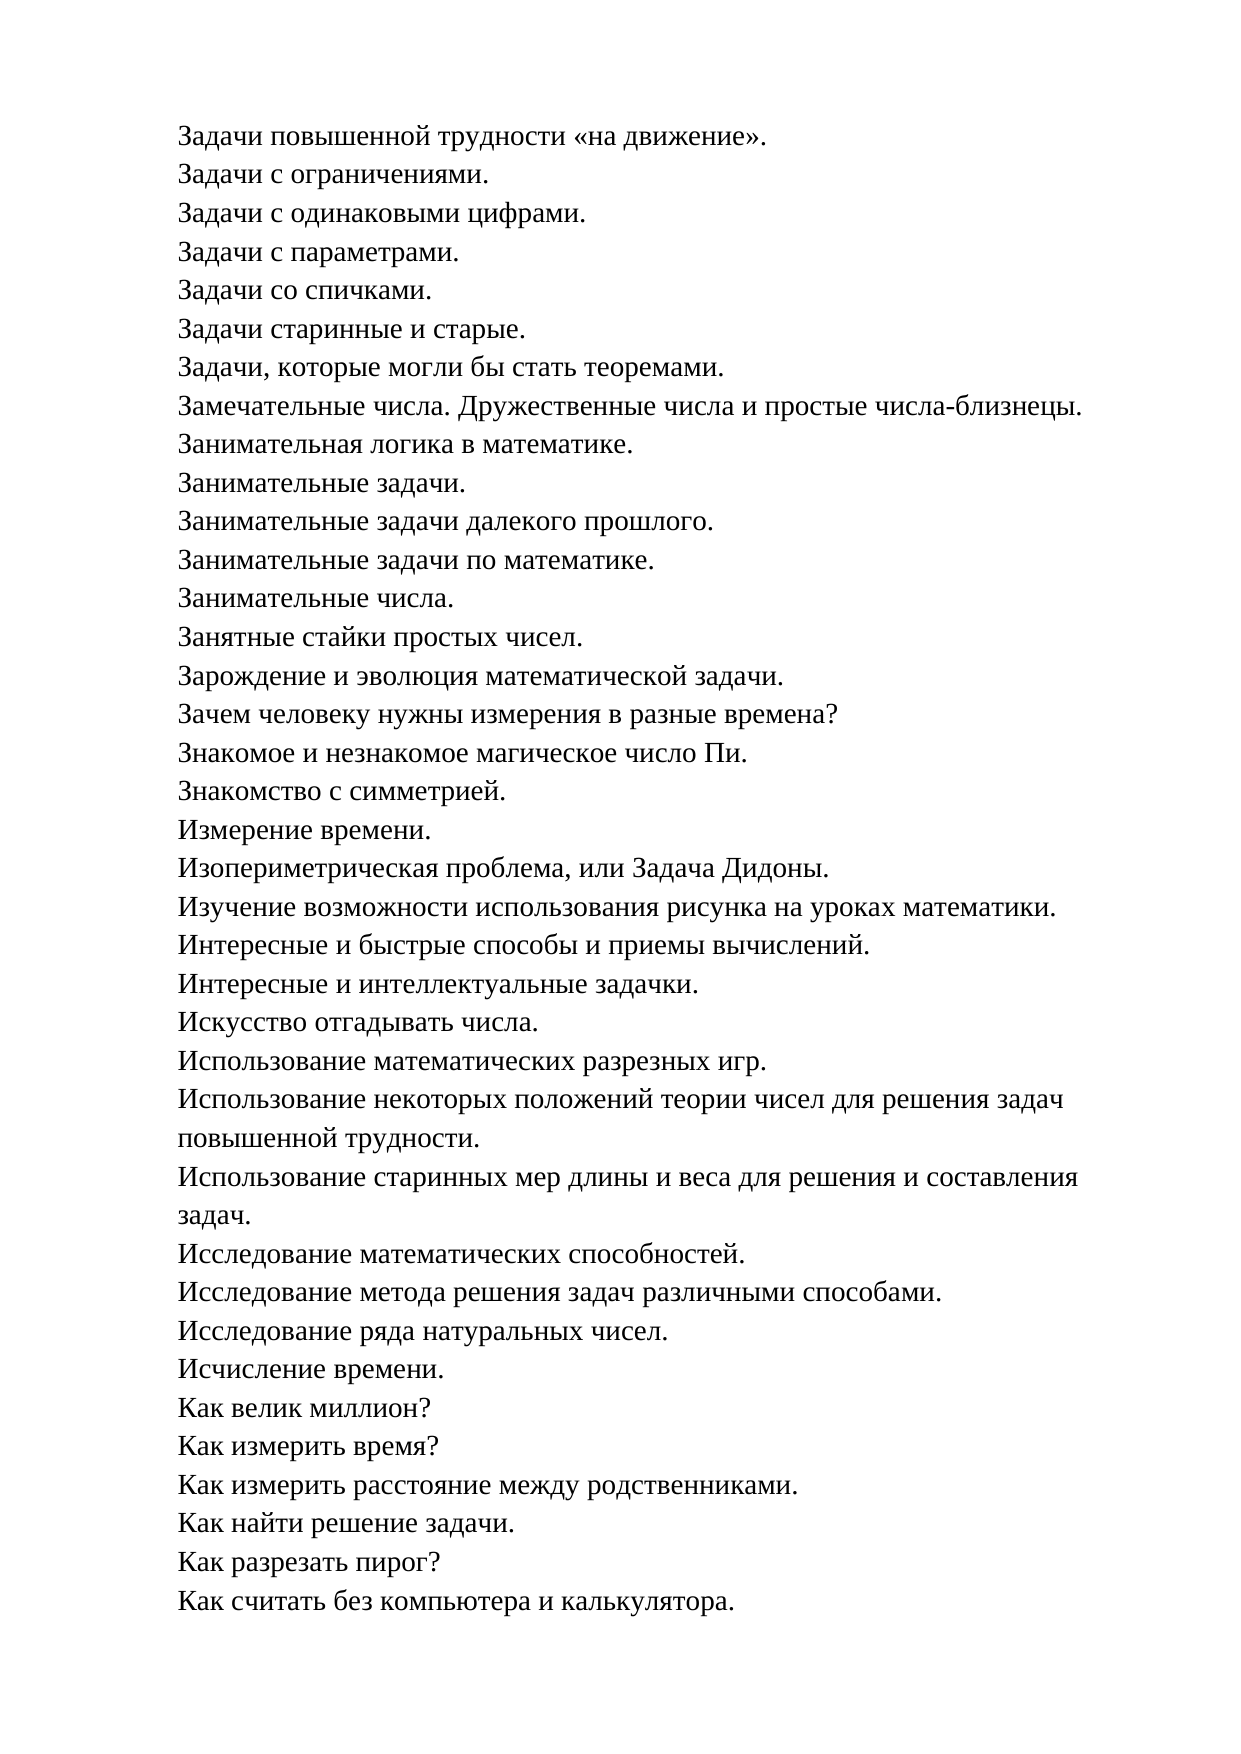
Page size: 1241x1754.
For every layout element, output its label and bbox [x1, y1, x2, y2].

text [177, 118, 1152, 1616]
